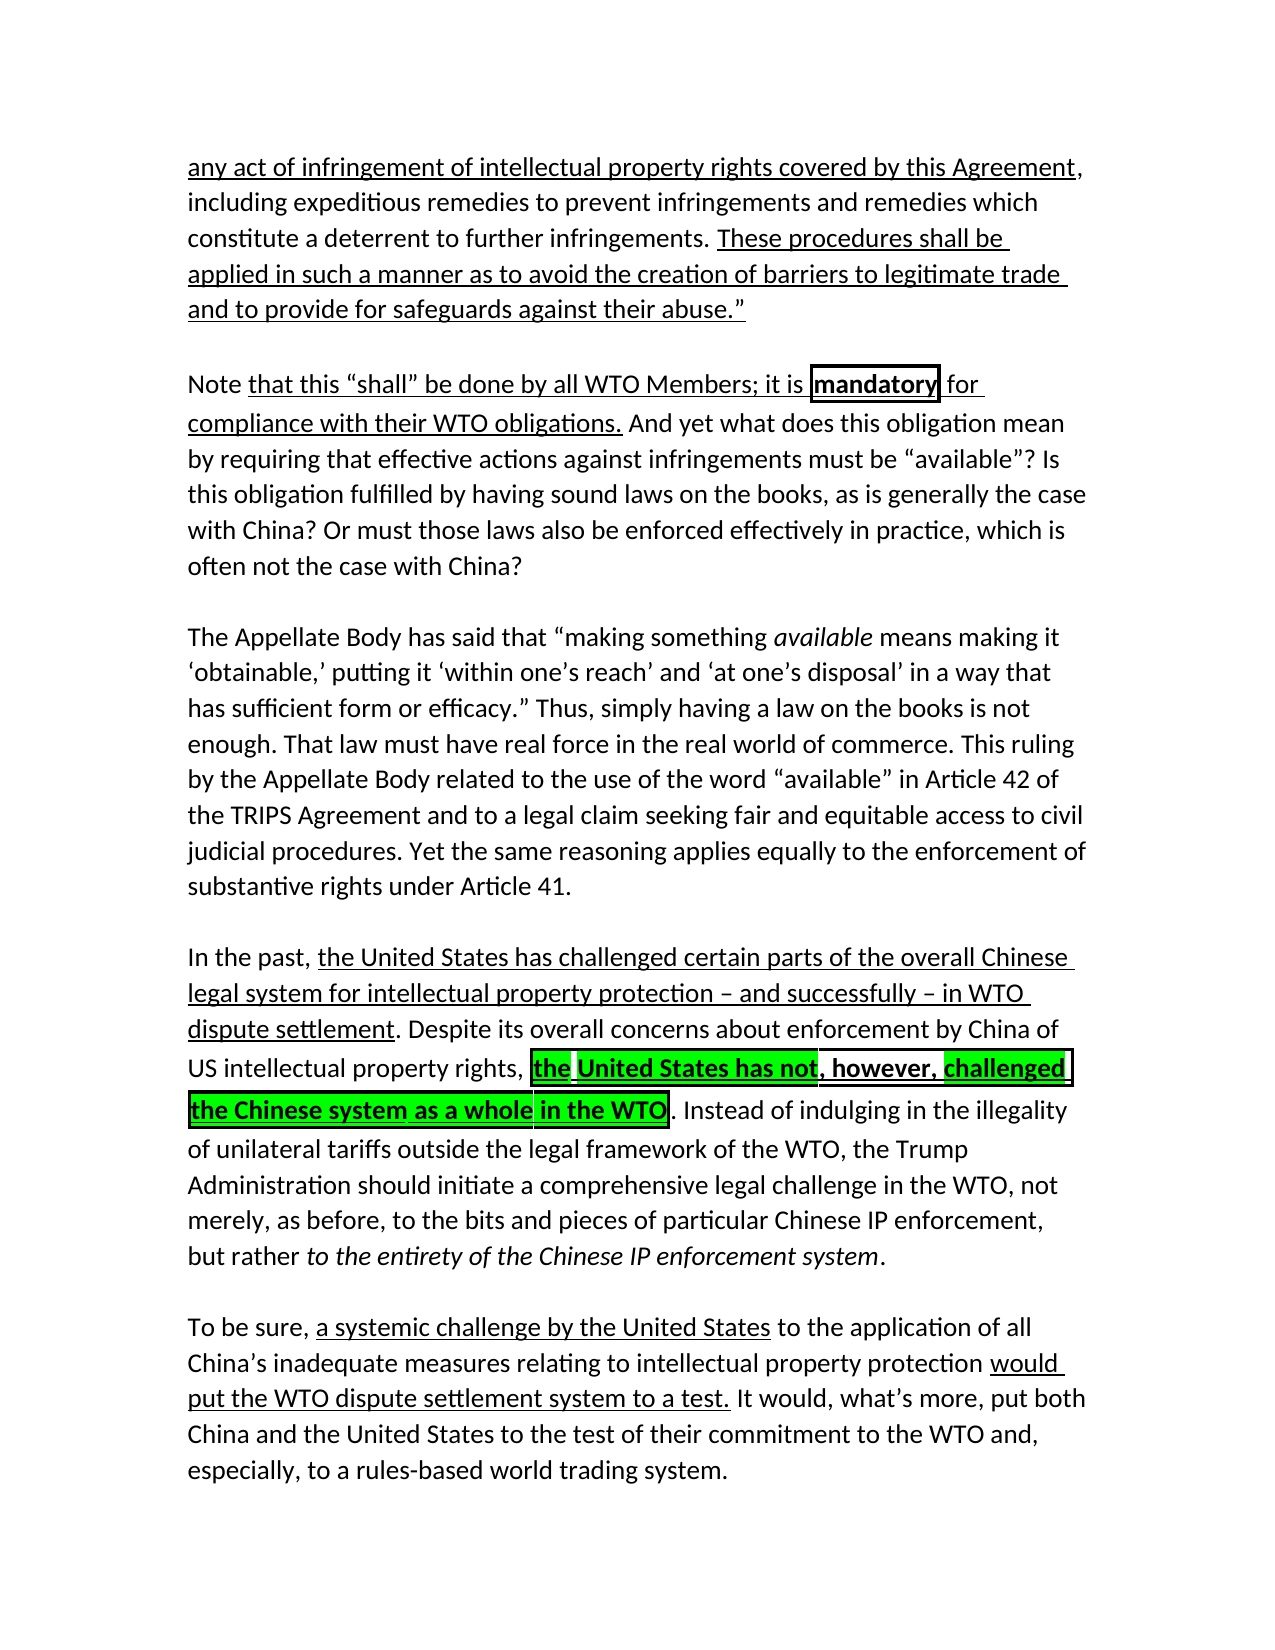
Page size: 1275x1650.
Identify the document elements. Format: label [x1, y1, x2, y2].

text [187, 150, 1087, 1486]
